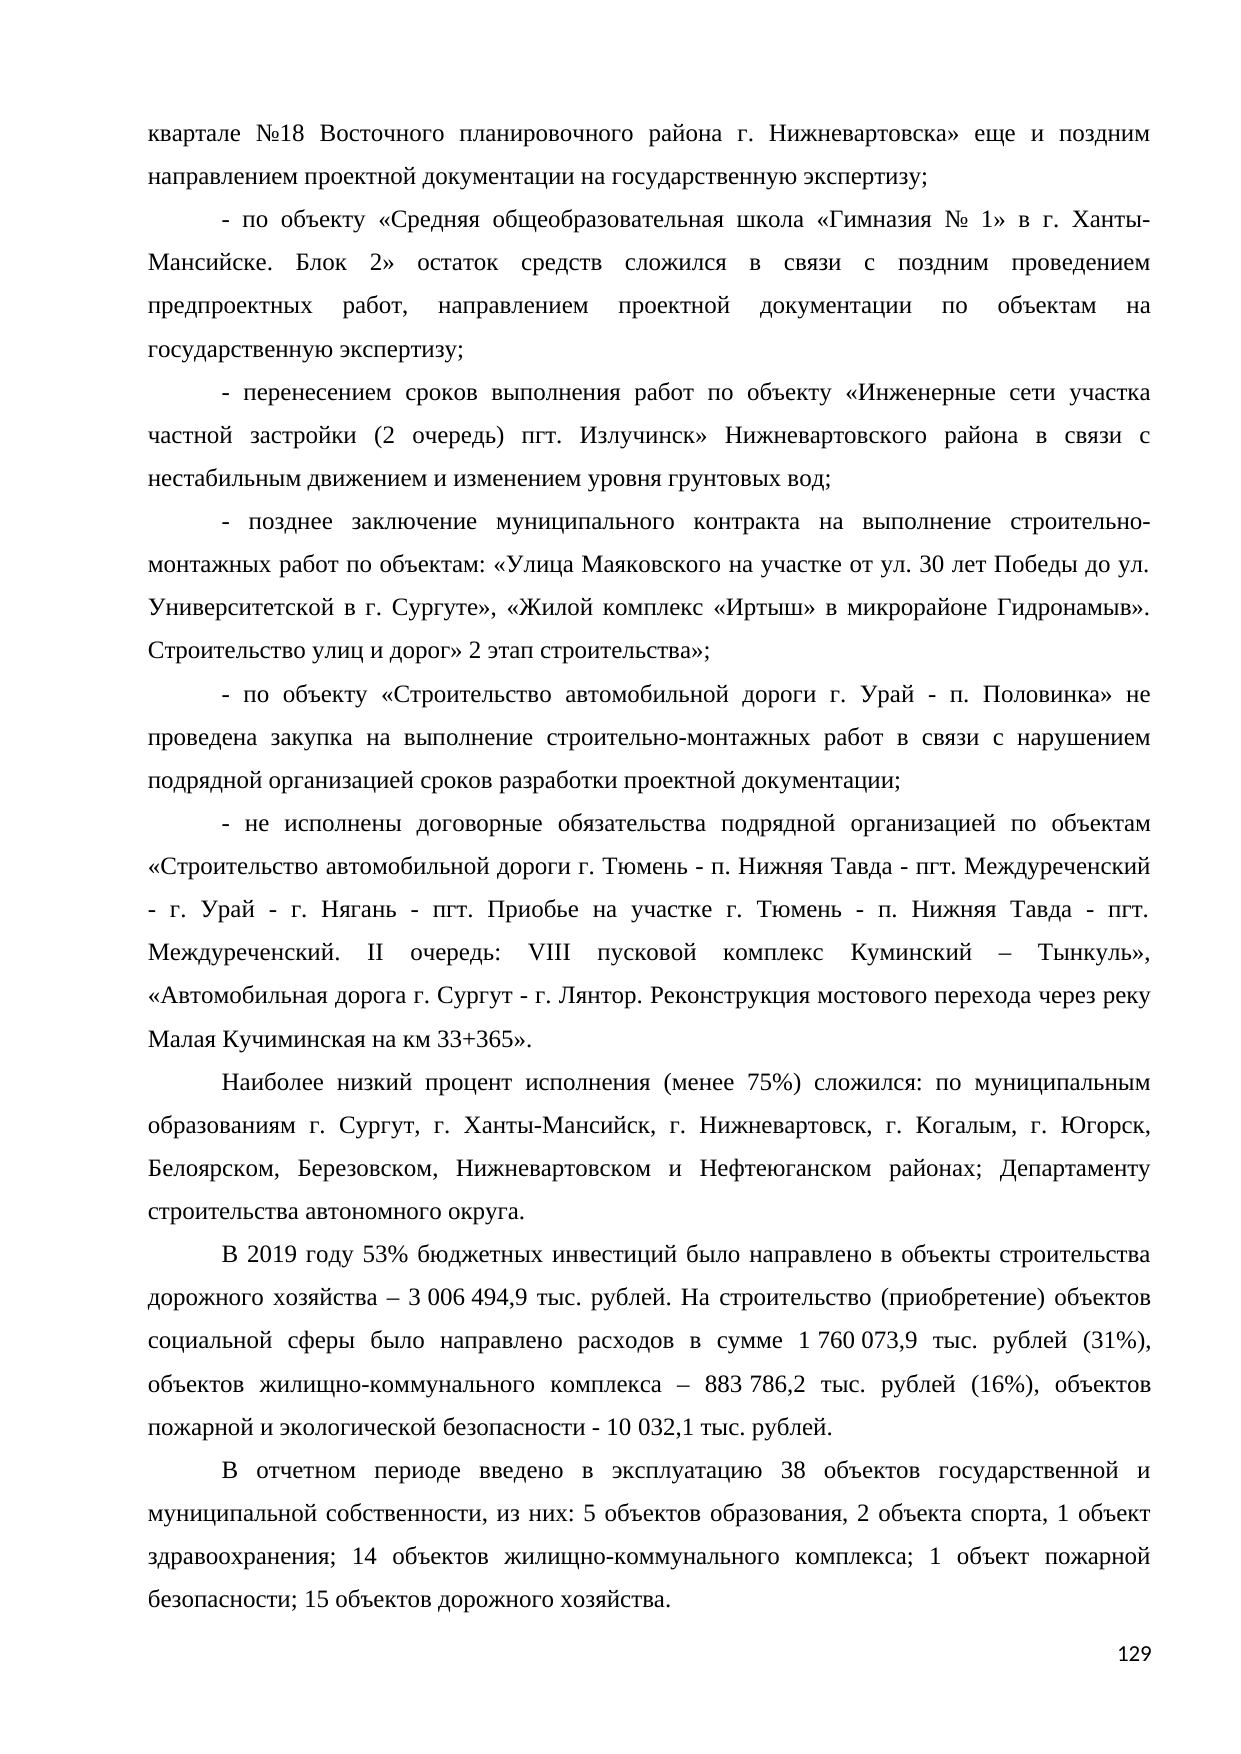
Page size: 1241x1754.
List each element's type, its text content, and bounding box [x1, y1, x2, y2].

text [148, 118, 1152, 190]
text В отчетном периоде введено в эксплуатацию 38 объектов государственной и муниципальной собственности, из них: 5 объектов образования, 2 объекта спорта, 1 объект здравоохранения; 14 объектов жилищно-коммунального комплекса; 1 объект пожарной безопасности; 15 объектов дорожного хозяйства. [148, 1455, 1152, 1613]
text - по объекту «Средняя общеобразовательная школа «Гимназия № 1» в г. Ханты-Мансийске. Блок 2» остаток средств сложился в связи с поздним проведением предпроектных работ, направлением проектной документации по объектам на государственную экспертизу; [148, 204, 1152, 362]
text - перенесением сроков выполнения работ по объекту «Инженерные сети участка частной застройки (2 очередь) пгт. Излучинск» Нижневартовского района в связи с нестабильным движением и изменением уровня грунтовых вод; [148, 377, 1152, 492]
text - не исполнены договорные обязательства подрядной организацией по объектам «Строительство автомобильной дороги г. Тюмень - п. Нижняя Тавда - пгт. Междуреченский - г. Урай - г. Нягань - пгт. Приобье на участке г. Тюмень - п. Нижняя Тавда - пгт. Междуреченский. II очередь: VIII пусковой комплекс Куминский – Тынкуль», «Автомобильная дорога г. Сургут - г. Лянтор. Реконструкция мостового перехода через реку Малая Кучиминская на км 33+365». [148, 808, 1152, 1052]
text - по объекту «Строительство автомобильной дороги г. Урай - п. Половинка» не проведена закупка на выполнение строительно-монтажных работ в связи с нарушением подрядной организацией сроков разработки проектной документации; [148, 679, 1152, 794]
text Наиболее низкий процент исполнения (менее 75%) сложился: по муниципальным образованиям г. Сургут, г. Ханты-Мансийск, г. Нижневартовск, г. Когалым, г. Югорск, Белоярском, Березовском, Нижневартовском и Нефтеюганском районах; Департаменту строительства автономного округа. [148, 1067, 1152, 1225]
text - позднее заключение муниципального контракта на выполнение строительно-монтажных работ по объектам: «Улица Маяковского на участке от ул. 30 лет Победы до ул. Университетской в г. Сургуте», «Жилой комплекс «Иртыш» в микрорайоне Гидронамыв». Строительство улиц и дорог» 2 этап строительства»; [148, 506, 1152, 664]
text В 2019 году 53% бюджетных инвестиций было направлено в объекты строительства дорожного хозяйства – 3 006 494,9 тыс. рублей. На строительство (приобретение) объектов социальной сферы было направлено расходов в сумме 1 760 073,9 тыс. рублей (31%), объектов жилищно-коммунального комплекса – 883 786,2 тыс. рублей (16%), объектов пожарной и экологической безопасности - 10 032,1 тыс. рублей. [148, 1239, 1152, 1441]
